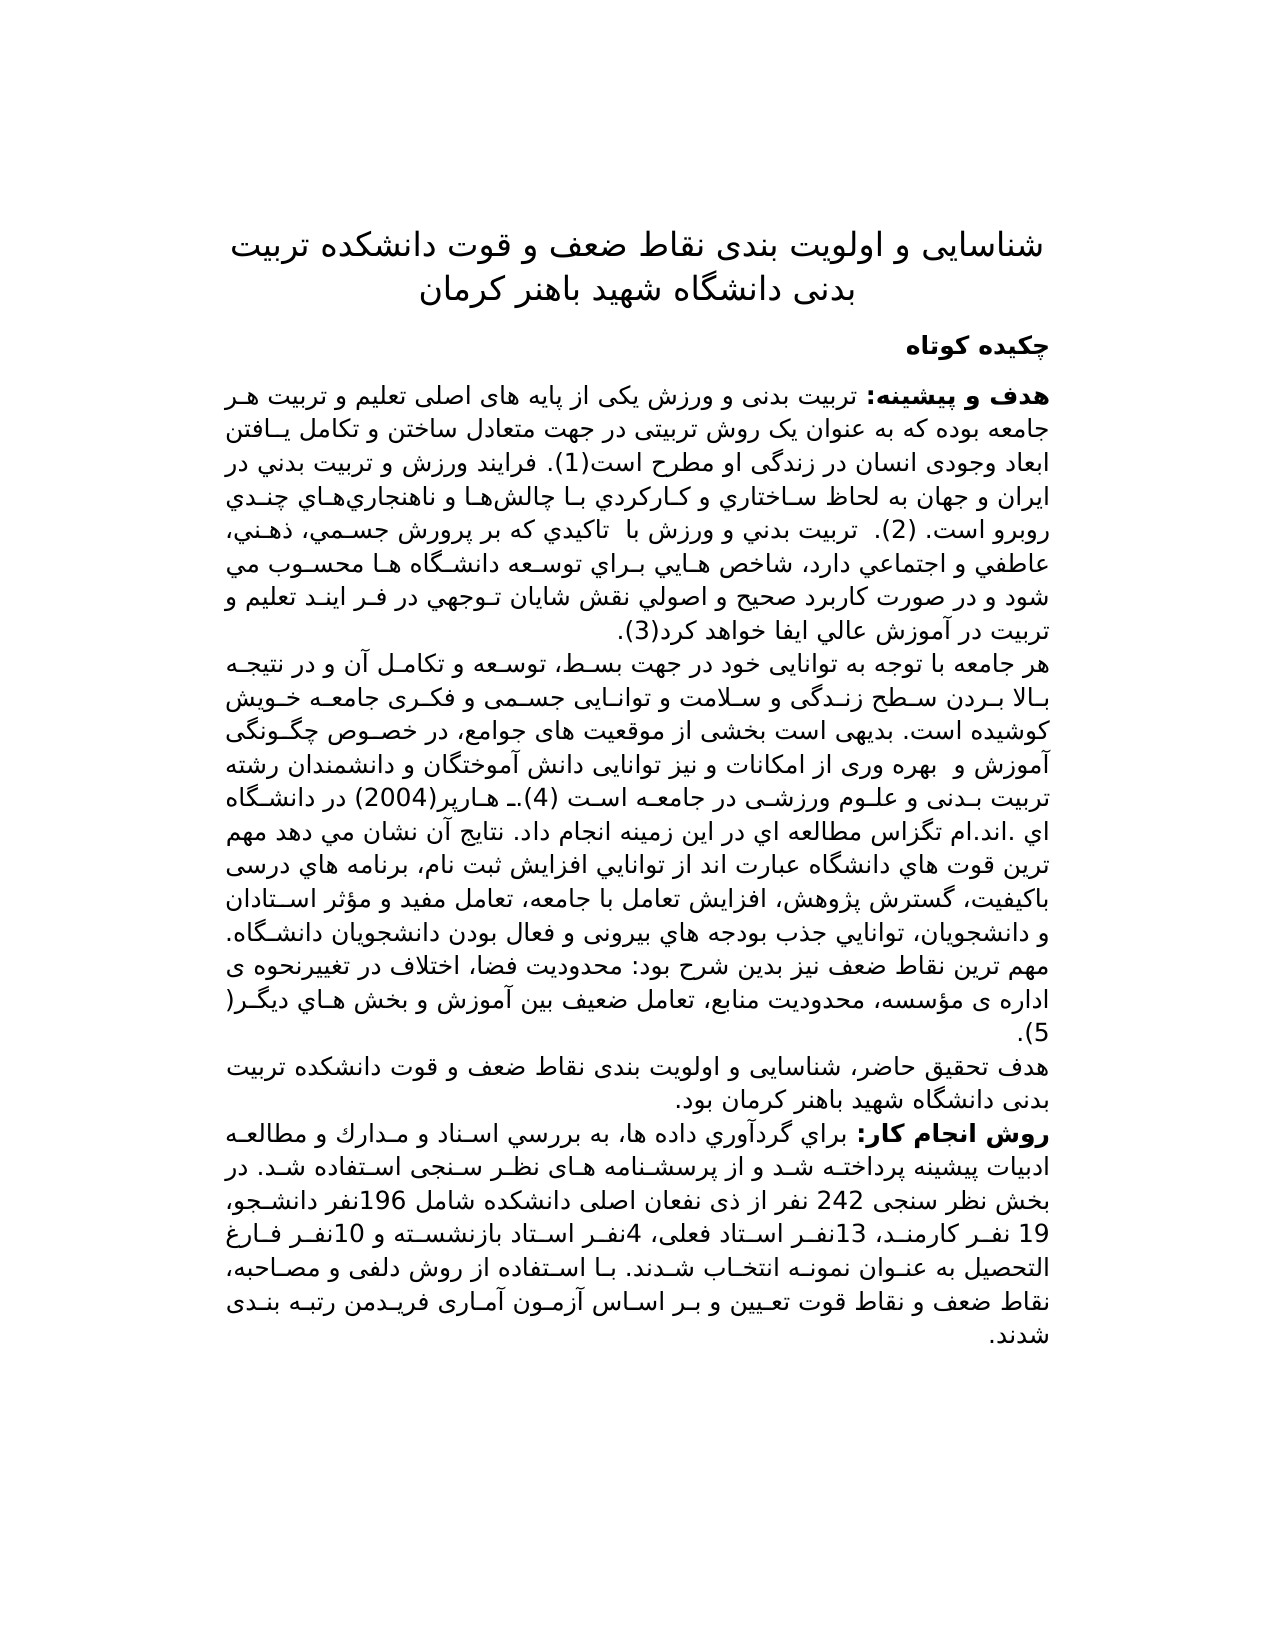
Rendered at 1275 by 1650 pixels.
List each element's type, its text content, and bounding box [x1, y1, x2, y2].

text هر جامعه با توجه به توانایی خود در جهت بسط، توسعه و تکامل آن و در نتیجه بالا بردن سطح زندگی و سلامت و توانایی جسمی و فکری جامعه خویش کوشیده است. بدیهی است بخشی از موقعیت های جوامع، در خصوص چگونگی آموزش و بهره وری از امکانات و نیز توانایی دانش آموختگان و دانشمندان رشته تربیت بدنی و علوم ورزشی در جامعه است (4). هارپر(2004) در دانشگاه اي .اند.ام تگزاس مطالعه اي در این زمینه انجام داد. نتايج آن نشان مي دهد مهم ترين قوت هاي دانشگاه عبارت اند از توانايي افزايش ثبت نام، برنامه هاي درسی باكيفيت، گسترش پژوهش، افزایش تعامل با جامعه، تعامل مفید و مؤثر استادان و دانشجويان، توانايي جذب بودجه هاي بیرونی و فعال بودن دانشجويان دانشگاه. مهم ترين نقاط ضعف نيز بدین شرح بود: محدوديت فضا، اختلاف در تغييرنحوه ی اداره ی مؤسسه، محدوديت منابع، تعامل ضعيف بين آموزش و بخش هاي ديگر(5). [225, 649, 1050, 1047]
text شناسایی و اولویت بندی نقاط ضعف و قوت دانشکده تربیت بدنی دانشگاه شهید باهنر کرمان [225, 225, 1050, 308]
text روش انجام کار: براي گردآوري داده ها، به بررسي اسناد و مدارك و مطالعه ادبيات پيشينه پرداخته شد و از پرسشنامه های نظر سنجی استفاده شد. در بخش نظر سنجی 242 نفر از ذی نفعان اصلی دانشکده شامل 196نفر دانشجو، 19 نفر کارمند، 13نفر استاد فعلی، 4نفر استاد بازنشسته و 10نفر فارغ التحصیل به عنوان نمونه انتخاب شدند. با استفاده از روش دلفی و مصاحبه، نقاط ضعف و نقاط قوت تعیین و بر اساس آزمون آماری فریدمن رتبه بندی شدند. [225, 1119, 1050, 1349]
text هدف تحقیق حاضر، شناسایی و اولویت بندی نقاط ضعف و قوت دانشکده تربیت بدنی دانشگاه شهید باهنر کرمان بود. [225, 1052, 1050, 1114]
text چکیده کوتاه [225, 331, 1050, 360]
text هدف و پیشینه: تربیت بدنی و ورزش یکی از پایه های اصلی تعلیم و تربیت هر جامعه بوده که به عنوان یک روش تربیتی در جهت متعادل ساختن و تکامل یافتن ابعاد وجودی انسان در زندگی او مطرح است(1). فرايند ورزش و تربيت بدني در ايران و جهان به لحاظ ساختاري و كاركردي با چالش‌ها و ناهنجاري‌هاي چندي روبرو است. (2). تربيت بدني و ورزش با تاكيدي كه بر پرورش جسمي، ذهني، عاطفي و اجتماعي دارد، شاخص هایي براي توسعه دانشگاه ها محسوب مي شود و در صورت كاربرد صحيح و اصولي نقش شايان توجهي در فر ايند تعليم و تربيت در آموزش عالي ايفا خواهد كرد(3). [225, 381, 1050, 645]
